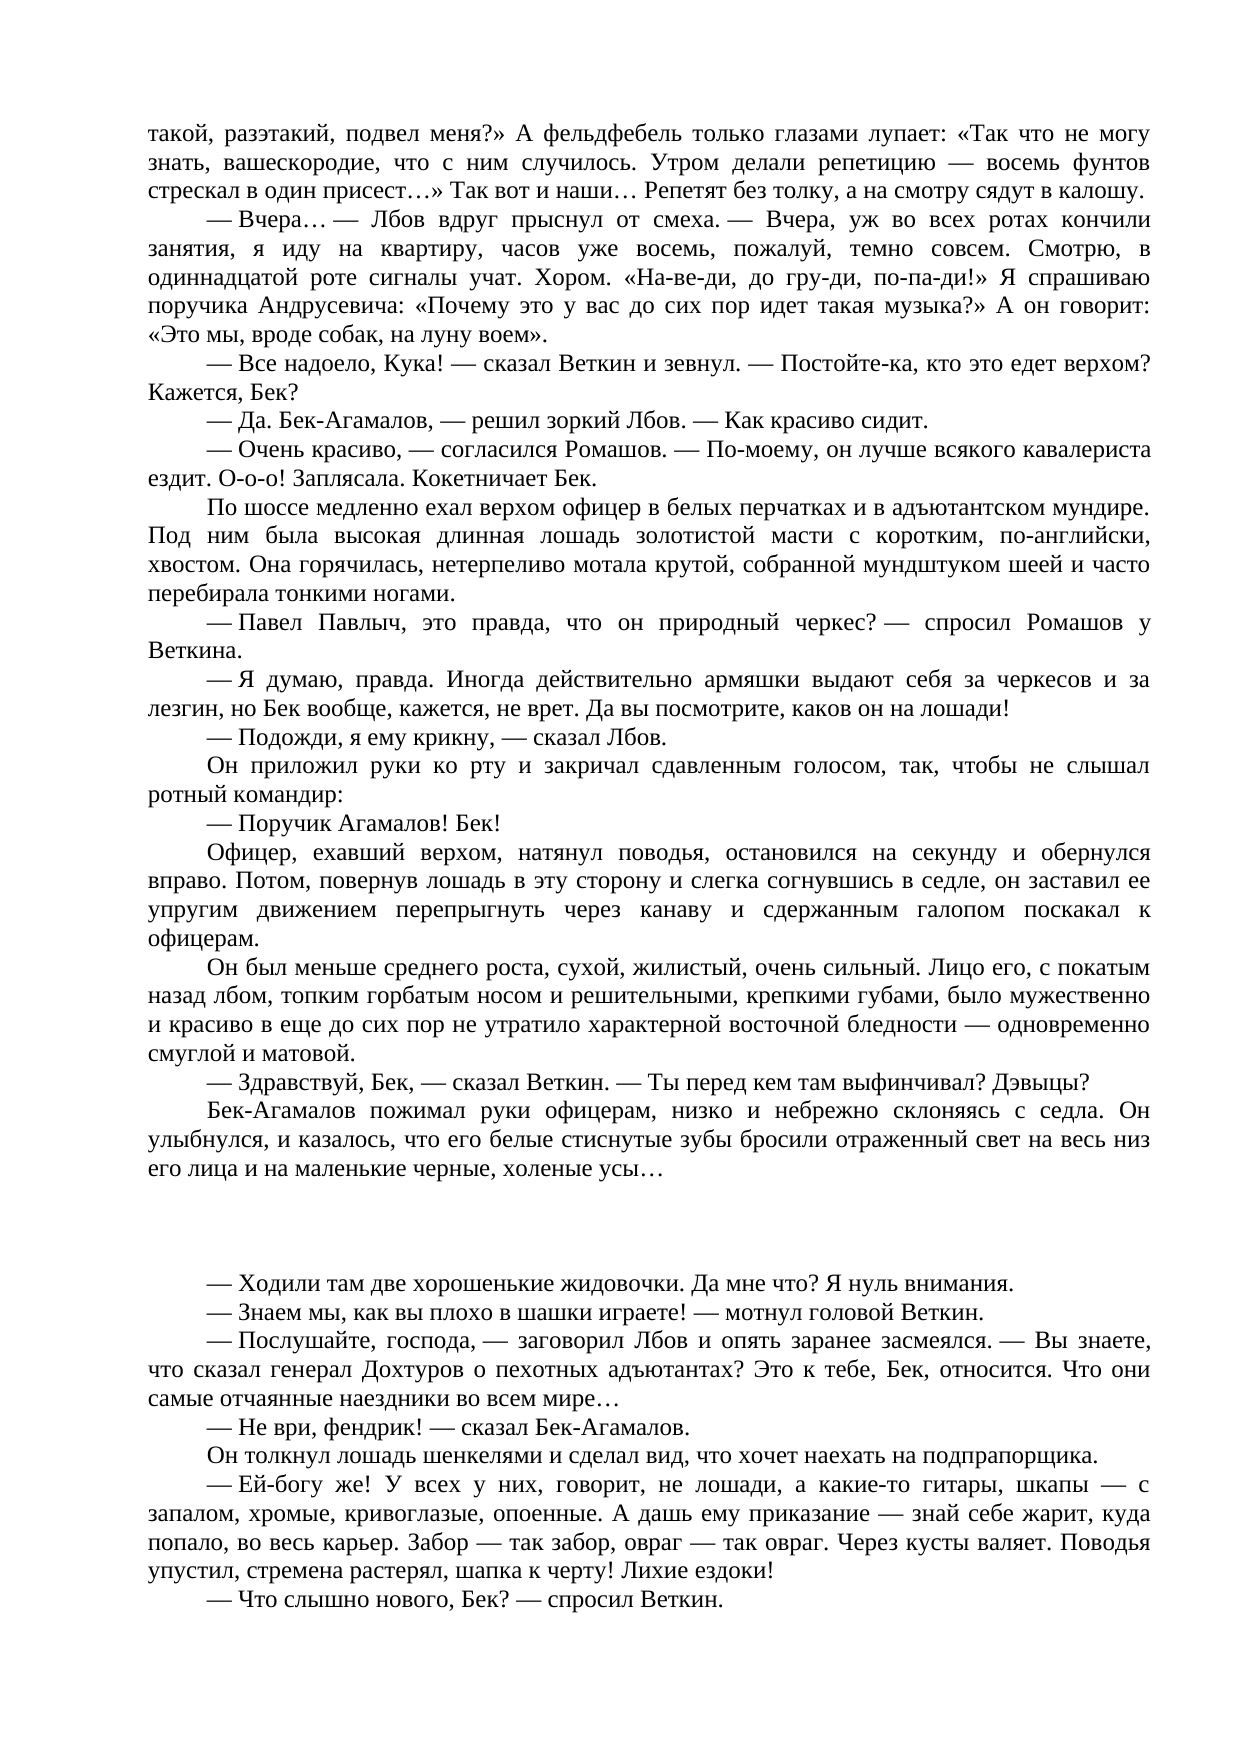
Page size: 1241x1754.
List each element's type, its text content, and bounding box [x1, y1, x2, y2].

text Он был меньше среднего роста, сухой, жилистый, очень сильный. Лицо его, с покатым назад лбом, топким горбатым носом и решительными, крепкими губами, было мужественно и красиво в еще до сих пор не утратило характерной восточной бледности — одновременно смуглой и матовой. [148, 952, 1152, 1067]
text Он толкнул лошадь шенкелями и сделал вид, что хочет наехать на подпрапорщика. [148, 1441, 1152, 1469]
text — Я думаю, правда. Иногда действительно армяшки выдают себя за черкесов и за лезгин, но Бек вообще, кажется, не врет. Да вы посмотрите, каков он на лошади! [148, 664, 1152, 722]
text — Вчера… — Лбов вдруг прыснул от смеха. — Вчера, уж во всех ротах кончили занятия, я иду на квартиру, часов уже восемь, пожалуй, темно совсем. Смотрю, в одиннадцатой роте сигналы учат. Хором. «На-ве-ди, до гру-ди, по-па-ди!» Я спрашиваю поручика Андрусевича: «Почему это у вас до сих пор идет такая музыка?» А он говорит: «Это мы, вроде собак, на луну воем». [148, 204, 1152, 348]
text По шоссе медленно ехал верхом офицер в белых перчатках и в адъютантском мундире. Под ним была высокая длинная лошадь золотистой масти с коротким, по-английски, хвостом. Она горячилась, нетерпеливо мотала крутой, собранной мундштуком шеей и часто перебирала тонкими ногами. [148, 492, 1152, 607]
text — Все надоело, Кука! — сказал Веткин и зевнул. — Постойте-ка, кто это едет верхом? Кажется, Бек? [148, 348, 1152, 406]
text — Павел Павлыч, это правда, что он природный черкес? — спросил Ромашов у Веткина. [148, 607, 1152, 664]
text — Ей-богу же! У всех у них, говорит, не лошади, а какие-то гитары, шкапы — с запалом, хромые, кривоглазые, опоенные. А дашь ему приказание — знай себе жарит, куда попало, во весь карьер. Забор — так забор, овраг — так овраг. Через кусты валяет. Поводья упустил, стремена растерял, шапка к черту! Лихие ездоки! [148, 1469, 1152, 1584]
text Бек-Агамалов пожимал руки офицерам, низко и небрежно склоняясь с седла. Он улыбнулся, и казалось, что его белые стиснутые зубы бросили отраженный свет на весь низ его лица и на маленькие черные, холеные усы… [148, 1096, 1152, 1182]
text — Что слышно нового, Бек? — спросил Веткин. [148, 1584, 1152, 1613]
text Офицер, ехавший верхом, натянул поводья, остановился на секунду и обернулся вправо. Потом, повернув лошадь в эту сторону и слегка согнувшись в седле, он заставил ее упругим движением перепрыгнуть через канаву и сдержанным галопом поскакал к офицерам. [148, 837, 1152, 952]
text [148, 118, 1152, 204]
text — Да. Бек-Агамалов, — решил зоркий Лбов. — Как красиво сидит. [148, 406, 1152, 434]
text — Послушайте, господа, — заговорил Лбов и опять заранее засмеялся. — Вы знаете, что сказал генерал Дохтуров о пехотных адъютантах? Это к тебе, Бек, относится. Что они самые отчаянные наездники во всем мире… [148, 1326, 1152, 1412]
text — Знаем мы, как вы плохо в шашки играете! — мотнул головой Веткин. [148, 1297, 1152, 1326]
text — Очень красиво, — согласился Ромашов. — По-моему, он лучше всякого кавалериста ездит. О-о-о! Заплясала. Кокетничает Бек. [148, 434, 1152, 492]
text — Подожди, я ему крикну, — сказал Лбов. [148, 722, 1152, 751]
text — Поручик Агамалов! Бек! [148, 808, 1152, 837]
text — Ходили там две хорошенькие жидовочки. Да мне что? Я нуль внимания. [148, 1268, 1152, 1297]
text — Здравствуй, Бек, — сказал Веткин. — Ты перед кем там выфинчивал? Дэвыцы? [148, 1067, 1152, 1096]
text — Не ври, фендрик! — сказал Бек-Агамалов. [148, 1412, 1152, 1441]
text Он приложил руки ко рту и закричал сдавленным голосом, так, чтобы не слышал ротный командир: [148, 751, 1152, 808]
